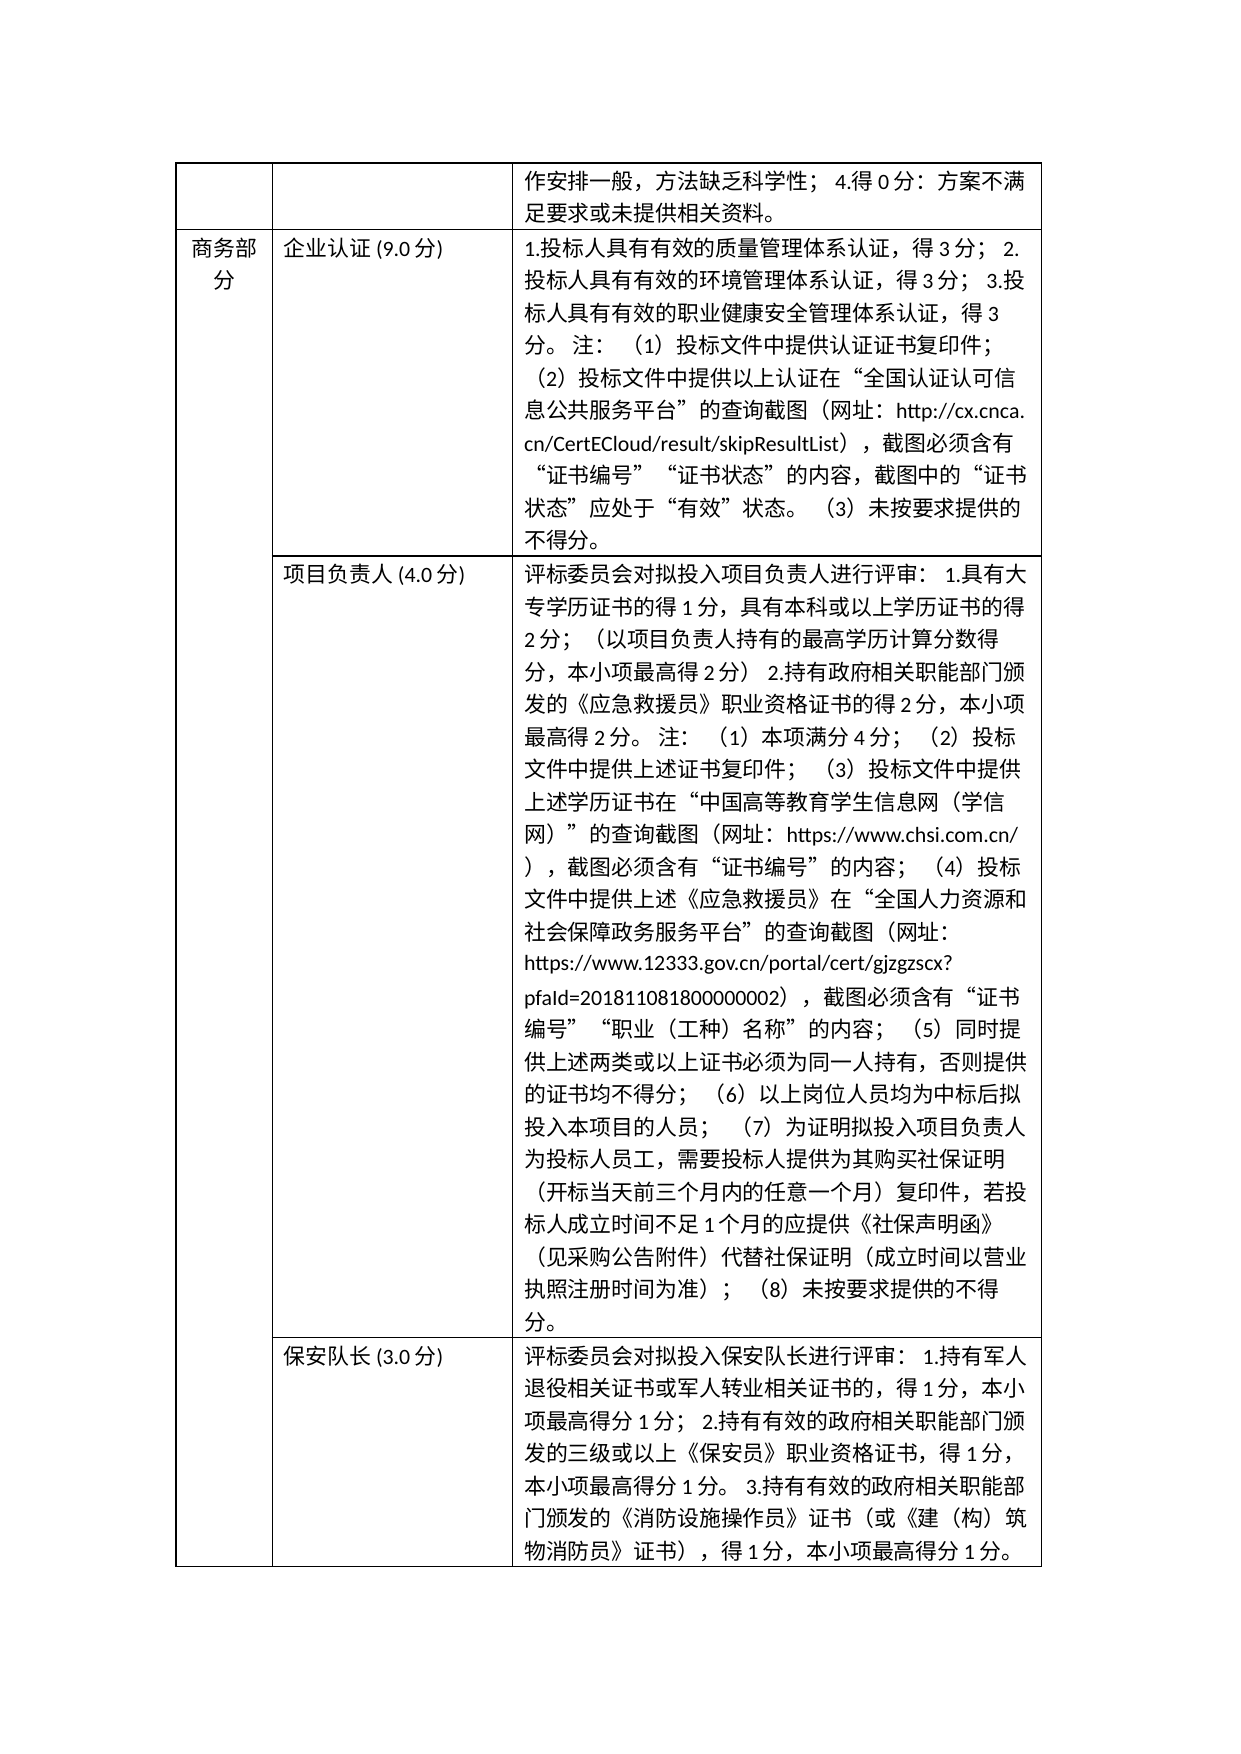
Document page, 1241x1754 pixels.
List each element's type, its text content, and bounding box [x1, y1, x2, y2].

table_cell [513, 1338, 1041, 1566]
table_cell 评标委员会对拟投入项目负责人进行评审： 1.具有大专学历证书的得1分，具有本科或以上学历证书的得2分；（以项目负责人持有的最高学历计算分数得分，本小项最高得2分） 2.持有政府相关职能部门颁发的《应急救援员》职业资格证书的得2分，本小项最高得2分。 注： （1）本项满分4分； （2）投标文件中提供上述证书复印件； （3）投标文件中提供上述学历证书在“中国高等教育学生信息网（学信网）”的查询截图（网址：https://www.chsi.com.cn/），截图必须含有“证书编号”的内容； （4）投标文件中提供上述《应急救援员》在“全国人力资源和社会保障政务服务平台”的查询截图（网址：https://www.12333.gov.cn/portal/cert/gjzgzscx?pfaId=201811081800000002），截图必须含有“证书编号”“职业（工种）名称”的内容； （5）同时提供上述两类或以上证书必须为同一人持有，否则提供的证书均不得分； （6）以上岗位人员均为中标后拟投入本项目的人员； （7）为证明拟投入项目负责人为投标人员工，需要投标人提供为其购买社保证明（开标当天前三个月内的任意一个月）复印件，若投标人成立时间不足1个月的应提供《社保声明函》（见采购公告附件）代替社保证明（成立时间以营业执照注册时间为准）； （8）未按要求提供的不得分。 [513, 557, 1041, 1337]
table_cell 项目负责人 (4.0分) [273, 557, 512, 1337]
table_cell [513, 164, 1041, 228]
table_cell 保安队长 (3.0分) [273, 1338, 512, 1566]
table_cell 企业认证 (9.0分) [273, 230, 512, 555]
table_cell 商务部分 [177, 230, 272, 1566]
table_cell 1.投标人具有有效的质量管理体系认证，得3分； 2.投标人具有有效的环境管理体系认证，得3分； 3.投标人具有有效的职业健康安全管理体系认证，得3分。 注： （1）投标文件中提供认证证书复印件； （2）投标文件中提供以上认证在“全国认证认可信息公共服务平台”的查询截图（网址：http://cx.cnca.cn/CertECloud/result/skipResultList），截图必须含有“证书编号”“证书状态”的内容，截图中的“证书状态”应处于“有效”状态。 （3）未按要求提供的不得分。 [513, 230, 1041, 555]
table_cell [273, 164, 512, 228]
